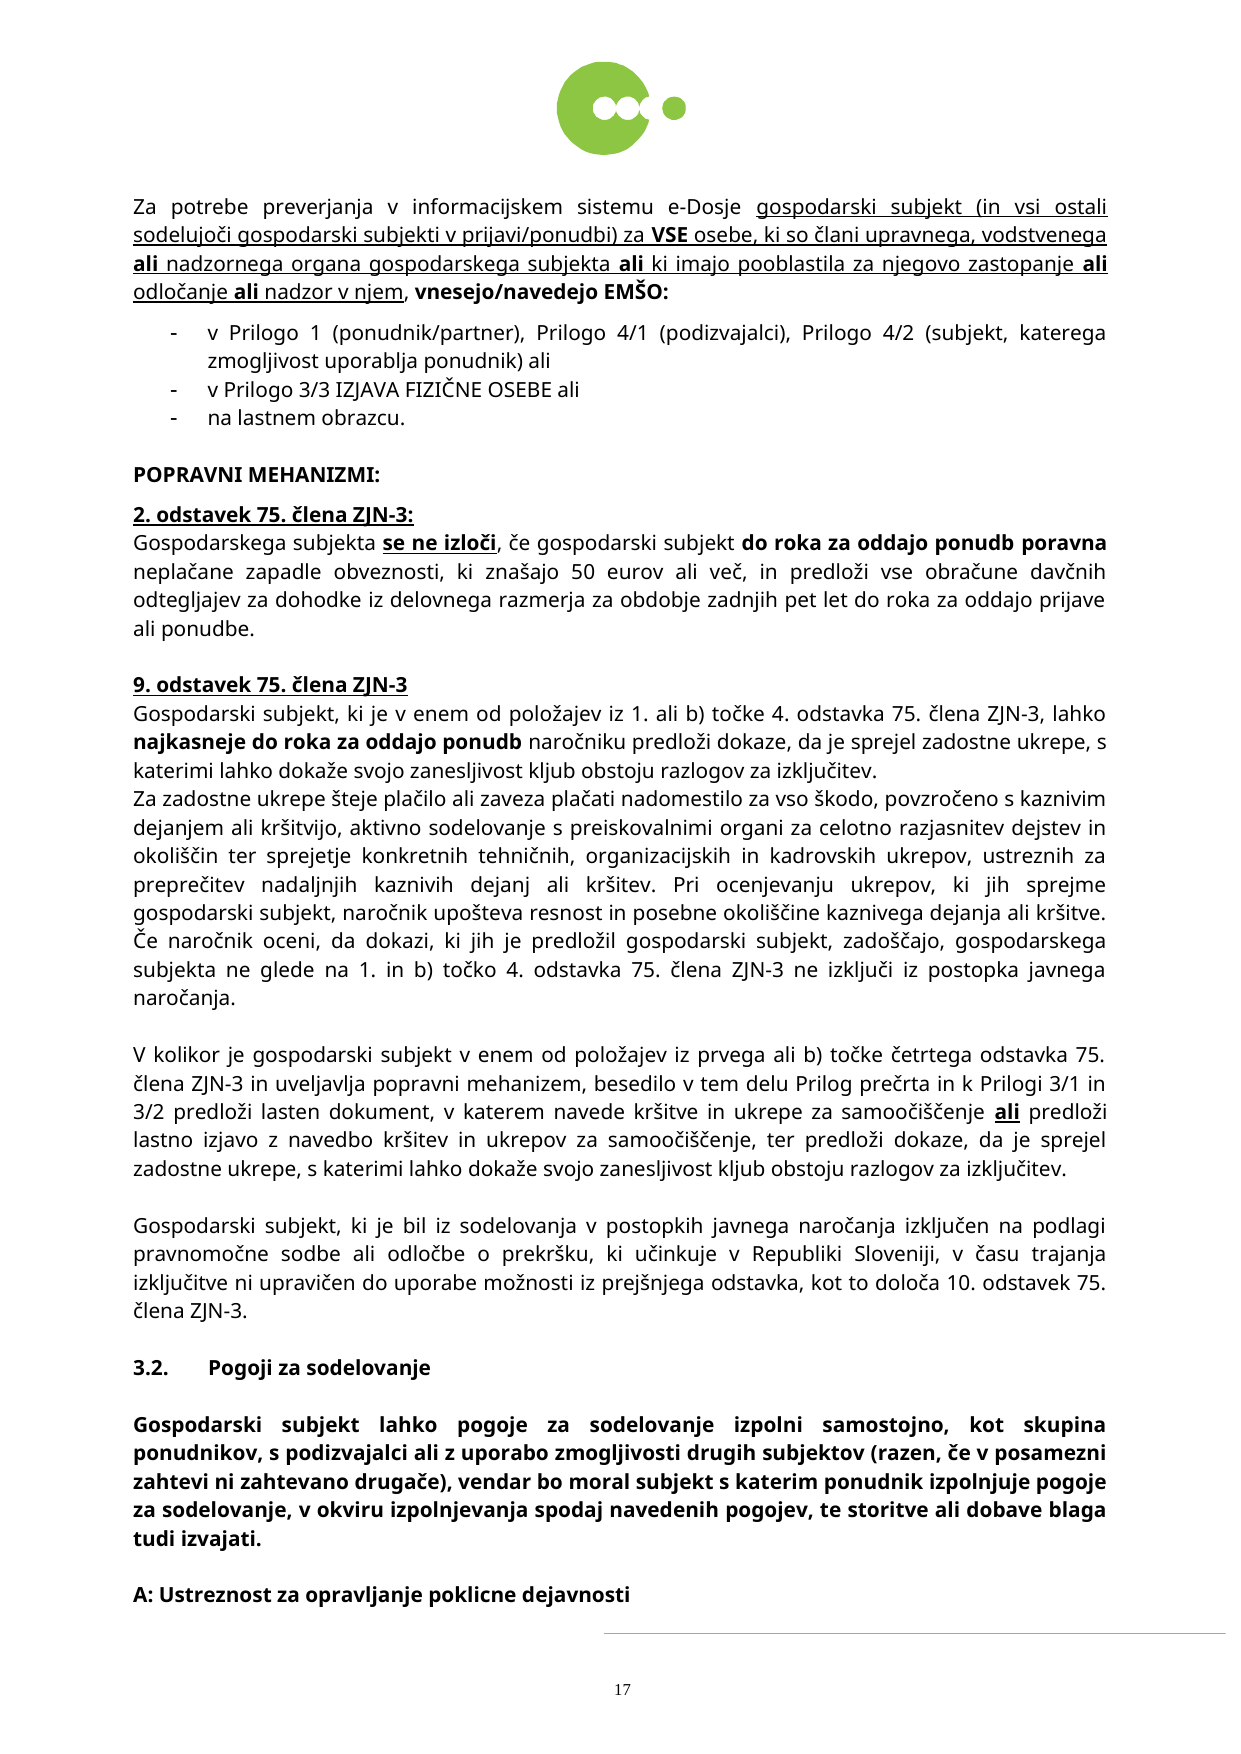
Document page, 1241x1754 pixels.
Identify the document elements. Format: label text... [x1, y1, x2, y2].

text POPRAVNI MEHANIZMI: [133, 460, 1107, 489]
text Za potrebe preverjanja v informacijskem sistemu e-Dosje gospodarski subjekt (in vsi ostali sodelujoči gospodarski subjekti v prijavi/ponudbi) za VSE osebe, ki so člani upravnega, vodstvenega ali nadzornega organa gospodarskega subjekta ali ki imajo pooblastila za njegovo zastopanje ali odločanje ali nadzor v njem, vnesejo/navedejo EMŠO: [133, 192, 1107, 244]
list Pogoji za sodelovanje [133, 1353, 1107, 1382]
text V kolikor je gospodarski subjekt v enem od položajev iz prvega ali b) točke četrtega odstavka 75. člena ZJN-3 in uveljavlja popravni mehanizem, besedilo v tem delu Prilog prečrta in k Prilogi 3/1 in 3/2 predloži lasten dokument, v katerem navede kršitve in ukrepe za samoočiščenje ali predloži lastno izjavo z navedbo kršitev in ukrepov za samoočiščenje, ter predloži dokaze, da je sprejel zadostne ukrepe, s katerimi lahko dokaže svojo zanesljivost kljub obstoju razlogov za izključitev. [133, 1040, 1107, 1182]
text Za potrebe preverjanja v informacijskem sistemu e-Dosje gospodarski subjekt (in vsi ostali sodelujoči gospodarski subjekti v prijavi/ponudbi) za VSE osebe, ki so člani upravnega, vodstvenega ali nadzornega organa gospodarskega subjekta ali ki imajo pooblastila za njegovo zastopanje ali odločanje ali nadzor v njem, vnesejo/navedejo EMŠO: [133, 246, 1107, 273]
text 9. odstavek 75. člena ZJN-3 [133, 671, 1107, 699]
text Gospodarskega subjekta se ne izloči, če gospodarski subjekt do roka za oddajo ponudb poravna neplačane zapadle obveznosti, ki znašajo 50 eurov ali več, in predloži vse obračune davčnih odtegljajev za dohodke iz delovnega razmerja za obdobje zadnjih pet let do roka za oddajo prijave ali ponudbe. [133, 528, 1107, 642]
text 2. odstavek 75. člena ZJN-3: [133, 500, 1107, 528]
text Za zadostne ukrepe šteje plačilo ali zaveza plačati nadomestilo za vso škodo, povzročeno s kaznivim dejanjem ali kršitvijo, aktivno sodelovanje s preiskovalnimi organi za celotno razjasnitev dejstev in okoliščin ter sprejetje konkretnih tehničnih, organizacijskih in kadrovskih ukrepov, ustreznih za preprečitev nadaljnjih kaznivih dejanj ali kršitev. Pri ocenjevanju ukrepov, ki jih sprejme gospodarski subjekt, naročnik upošteva resnost in posebne okoliščine kaznivega dejanja ali kršitve. Če naročnik oceni, da dokazi, ki jih je predložil gospodarski subjekt, zadoščajo, gospodarskega subjekta ne glede na 1. in b) točko 4. odstavka 75. člena ZJN-3 ne izključi iz postopka javnega naročanja. [133, 784, 1107, 1012]
text A: Ustreznost za opravljanje poklicne dejavnosti [133, 1581, 1107, 1609]
list v Prilogo 1 (ponudnik/partner), Prilogo 4/1 (podizvajalci), Prilogo 4/2 (subjekt, katerega zmogljivost uporablja ponudnik) ali [170, 318, 1107, 375]
list v Prilogo 3/3 IZJAVA FIZIČNE OSEBE ali [170, 375, 1107, 403]
text Za potrebe preverjanja v informacijskem sistemu e-Dosje gospodarski subjekt (in vsi ostali sodelujoči gospodarski subjekti v prijavi/ponudbi) za VSE osebe, ki so člani upravnega, vodstvenega ali nadzornega organa gospodarskega subjekta ali ki imajo pooblastila za njegovo zastopanje ali odločanje ali nadzor v njem, vnesejo/navedejo EMŠO: [133, 274, 1107, 306]
list na lastnem obrazcu. [170, 403, 1107, 432]
text Gospodarski subjekt, ki je bil iz sodelovanja v postopkih javnega naročanja izključen na podlagi pravnomočne sodbe ali odločbe o prekršku, ki učinkuje v Republiki Sloveniji, v času trajanja izključitve ni upravičen do uporabe možnosti iz prejšnjega odstavka, kot to določa 10. odstavek 75. člena ZJN-3. [133, 1211, 1107, 1325]
text Gospodarski subjekt, ki je v enem od položajev iz 1. ali b) točke 4. odstavka 75. člena ZJN-3, lahko najkasneje do roka za oddajo ponudb naročniku predloži dokaze, da je sprejel zadostne ukrepe, s katerimi lahko dokaže svojo zanesljivost kljub obstoju razlogov za izključitev. [133, 699, 1107, 784]
text Gospodarski subjekt lahko pogoje za sodelovanje izpolni samostojno, kot skupina ponudnikov, s podizvajalci ali z uporabo zmogljivosti drugih subjektov (razen, če v posamezni zahtevi ni zahtevano drugače), vendar bo moral subjekt s katerim ponudnik izpolnjuje pogoje za sodelovanje, v okviru izpolnjevanja spodaj navedenih pogojev, te storitve ali dobave blaga tudi izvajati. [133, 1410, 1107, 1552]
